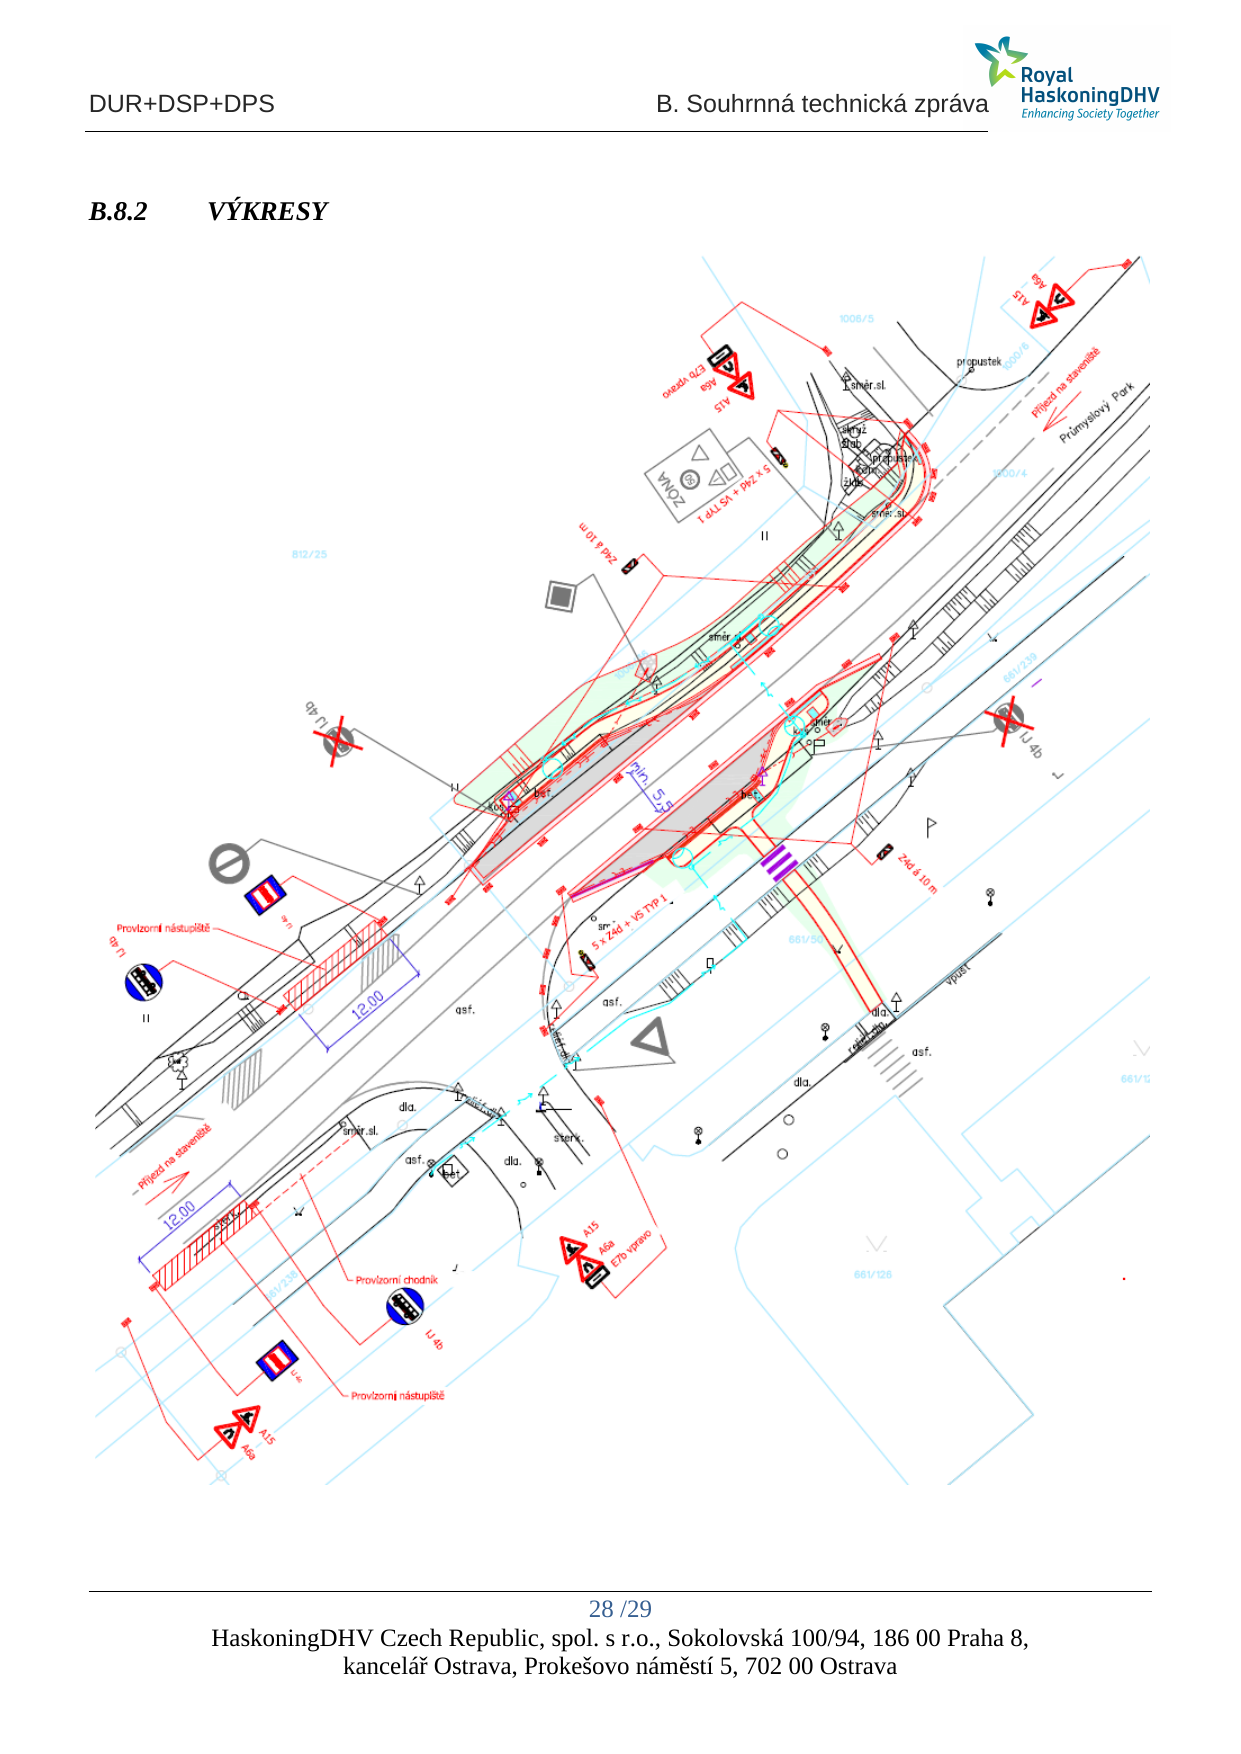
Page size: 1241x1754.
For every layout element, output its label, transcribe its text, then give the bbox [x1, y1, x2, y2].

subtitle B.8.2 Výkresy [89, 195, 1152, 227]
picture [963, 25, 1171, 132]
picture [95, 251, 1150, 1485]
